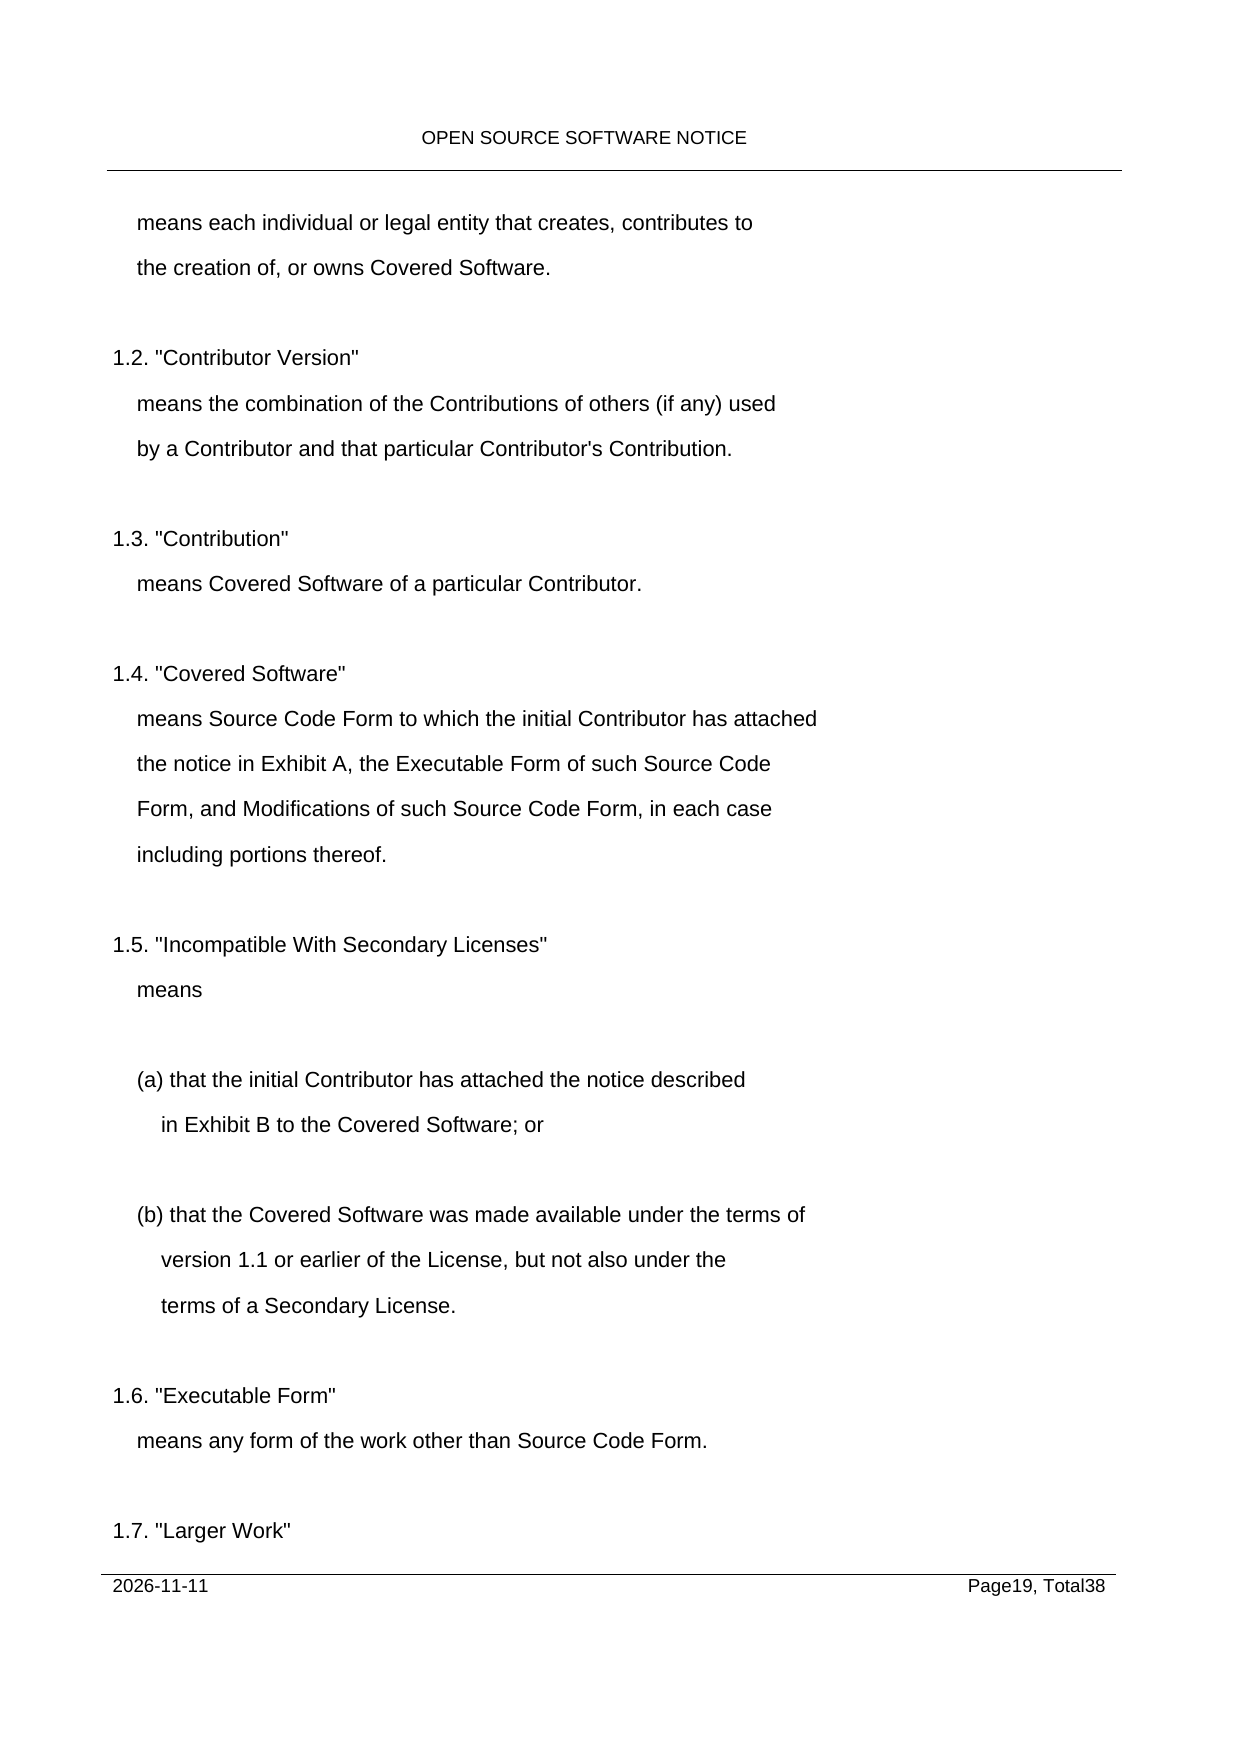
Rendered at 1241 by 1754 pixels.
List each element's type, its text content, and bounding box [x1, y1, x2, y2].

text (a) that the initial Contributor has attached the notice described [112, 1063, 1128, 1096]
text including portions thereof. [112, 838, 1128, 870]
text 1.4. "Covered Software" [112, 657, 1128, 690]
text 1.5. "Incompatible With Secondary Licenses" [112, 928, 1128, 961]
text means each individual or legal entity that creates, contributes to [112, 206, 1128, 239]
text means Source Code Form to which the initial Contributor has attached [112, 702, 1128, 735]
text means any form of the work other than Source Code Form. [112, 1424, 1128, 1457]
text terms of a Secondary License. [112, 1289, 1128, 1321]
text means [112, 973, 1128, 1006]
text 1.2. "Contributor Version" [112, 342, 1128, 374]
text version 1.1 or earlier of the License, but not also under the [112, 1244, 1128, 1276]
text 1.7. "Larger Work" [112, 1514, 1128, 1547]
text Form, and Modifications of such Source Code Form, in each case [112, 793, 1128, 825]
text 1.6. "Executable Form" [112, 1379, 1128, 1412]
text in Exhibit B to the Covered Software; or [112, 1108, 1128, 1141]
text the notice in Exhibit A, the Executable Form of such Source Code [112, 748, 1128, 780]
text 1.3. "Contribution" [112, 522, 1128, 554]
text means the combination of the Contributions of others (if any) used [112, 387, 1128, 419]
text by a Contributor and that particular Contributor's Contribution. [112, 432, 1128, 464]
text means Covered Software of a particular Contributor. [112, 567, 1128, 600]
text (b) that the Covered Software was made available under the terms of [112, 1199, 1128, 1231]
text the creation of, or owns Covered Software. [112, 251, 1128, 284]
